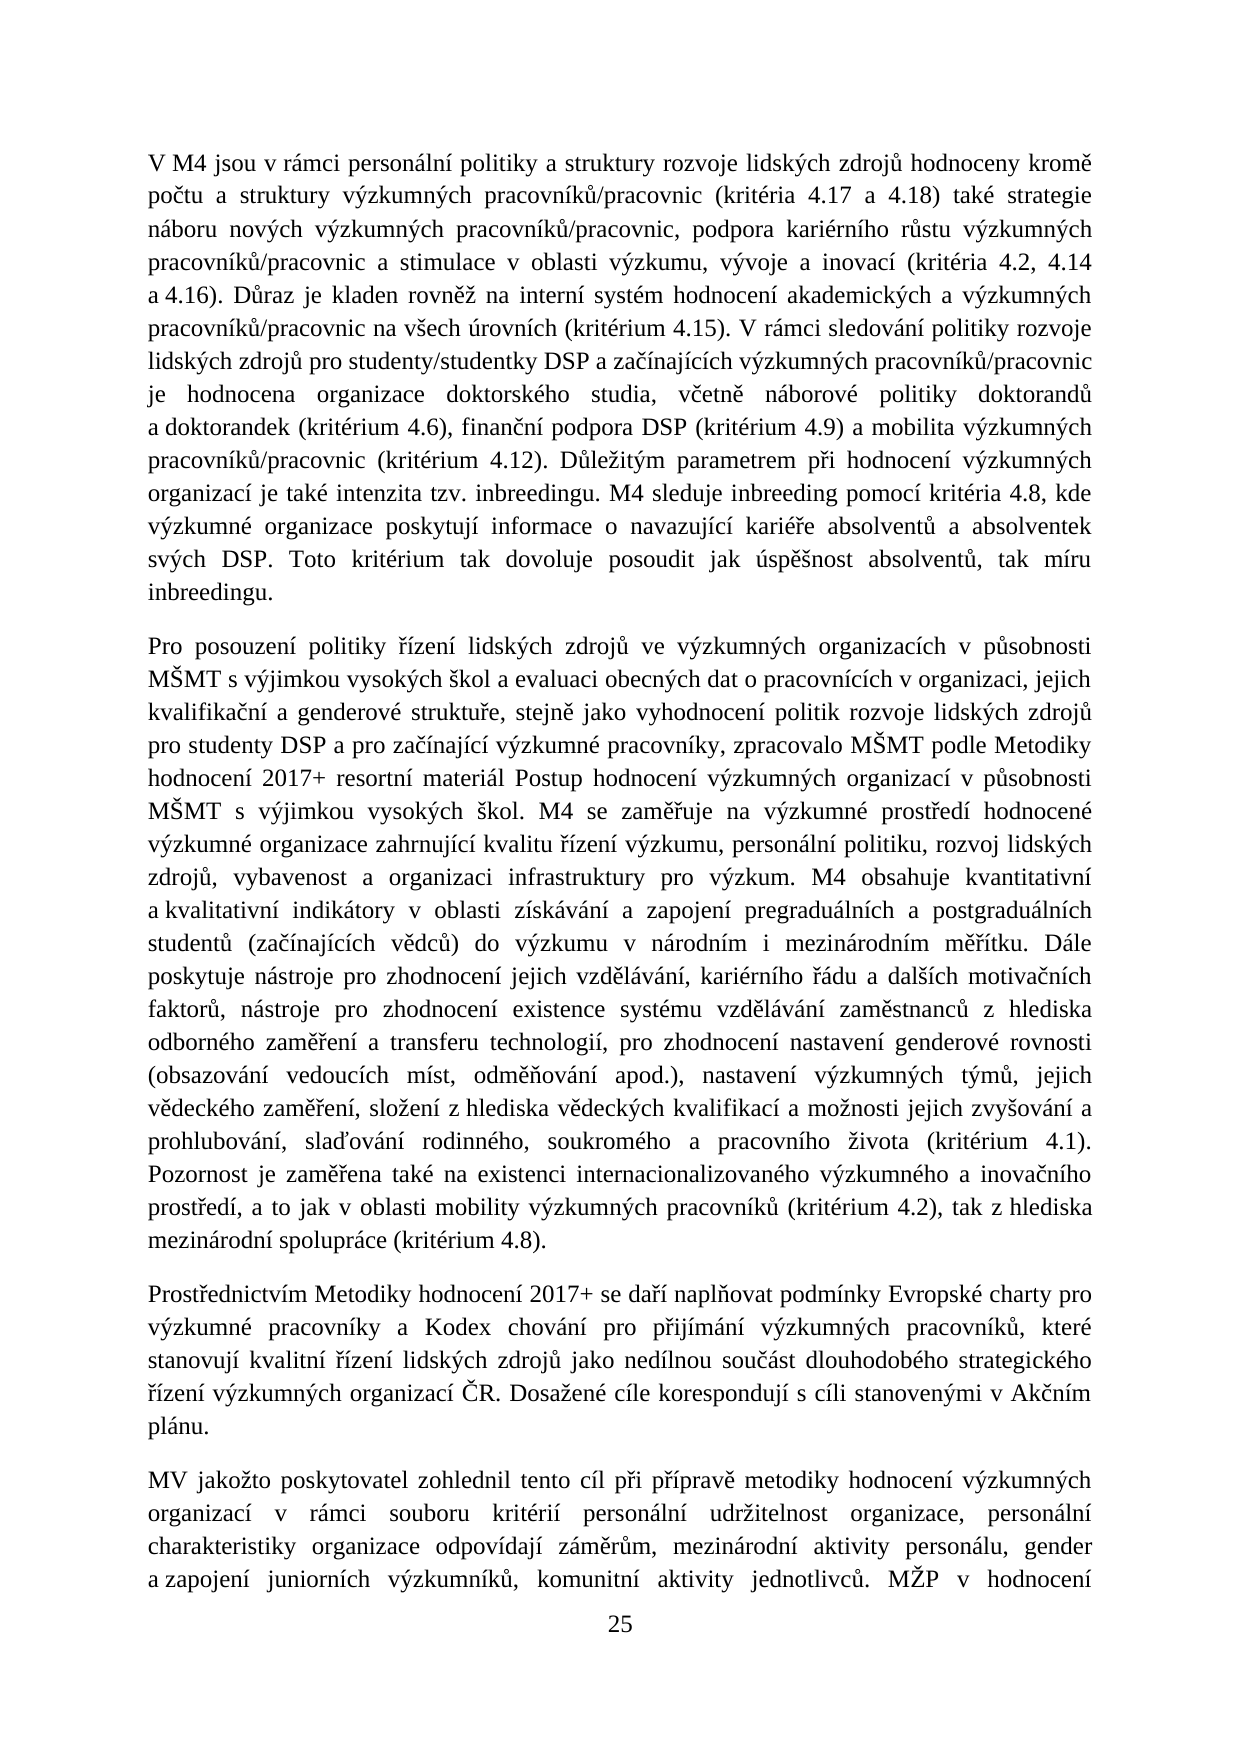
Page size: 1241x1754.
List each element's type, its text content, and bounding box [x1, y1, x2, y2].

text Prostřednictvím Metodiky hodnocení 2017+ se daří naplňovat podmínky Evropské charty pro výzkumné pracovníky a Kodex chování pro přijímání výzkumných pracovníků, které stanovují kvalitní řízení lidských zdrojů jako nedílnou součást dlouhodobého strategického řízení výzkumných organizací ČR. Dosažené cíle korespondují s cíli stanovenými v Akčním plánu. [148, 1279, 1093, 1440]
text V M4 jsou v rámci personální politiky a struktury rozvoje lidských zdrojů hodnoceny kromě počtu a struktury výzkumných pracovníků/pracovnic (kritéria 4.17 a 4.18) také strategie náboru nových výzkumných pracovníků/pracovnic, podpora kariérního růstu výzkumných pracovníků/pracovnic a stimulace v oblasti výzkumu, vývoje a inovací (kritéria 4.2, 4.14 a 4.16). Důraz je kladen rovněž na interní systém hodnocení akademických a výzkumných pracovníků/pracovnic na všech úrovních (kritérium 4.15). V rámci sledování politiky rozvoje lidských zdrojů pro studenty/studentky DSP a začínajících výzkumných pracovníků/pracovnic je hodnocena organizace doktorského studia, včetně náborové politiky doktorandů a doktorandek (kritérium 4.6), finanční podpora DSP (kritérium 4.9) a mobilita výzkumných pracovníků/pracovnic (kritérium 4.12). Důležitým parametrem při hodnocení výzkumných organizací je také intenzita tzv. inbreedingu. M4 sleduje inbreeding pomocí kritéria 4.8, kde výzkumné organizace poskytují informace o navazující kariéře absolventů a absolventek svých DSP. Toto kritérium tak dovoluje posoudit jak úspěšnost absolventů, tak míru inbreedingu. [148, 148, 1093, 606]
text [148, 1465, 1093, 1593]
text Pro posouzení politiky řízení lidských zdrojů ve výzkumných organizacích v působnosti MŠMT s výjimkou vysokých škol a evaluaci obecných dat o pracovnících v organizaci, jejich kvalifikační a genderové struktuře, stejně jako vyhodnocení politik rozvoje lidských zdrojů pro studenty DSP a pro začínající výzkumné pracovníky, zpracovalo MŠMT podle Metodiky hodnocení 2017+ resortní materiál Postup hodnocení výzkumných organizací v působnosti MŠMT s výjimkou vysokých škol. M4 se zaměřuje na výzkumné prostředí hodnocené výzkumné organizace zahrnující kvalitu řízení výzkumu, personální politiku, rozvoj lidských zdrojů, vybavenost a organizaci infrastruktury pro výzkum. M4 obsahuje kvantitativní a kvalitativní indikátory v oblasti získávání a zapojení pregraduálních a postgraduálních studentů (začínajících vědců) do výzkumu v národním i mezinárodním měřítku. Dále poskytuje nástroje pro zhodnocení jejich vzdělávání, kariérního řádu a dalších motivačních faktorů, nástroje pro zhodnocení existence systému vzdělávání zaměstnanců z hlediska odborného zaměření a transferu technologií, pro zhodnocení nastavení genderové rovnosti (obsazování vedoucích míst, odměňování apod.), nastavení výzkumných týmů, jejich vědeckého zaměření, složení z hlediska vědeckých kvalifikací a možnosti jejich zvyšování a prohlubování, slaďování rodinného, soukromého a pracovního života (kritérium 4.1). Pozornost je zaměřena také na existenci internacionalizovaného výzkumného a inovačního prostředí, a to jak v oblasti mobility výzkumných pracovníků (kritérium 4.2), tak z hlediska mezinárodní spolupráce (kritérium 4.8). [148, 631, 1093, 1254]
